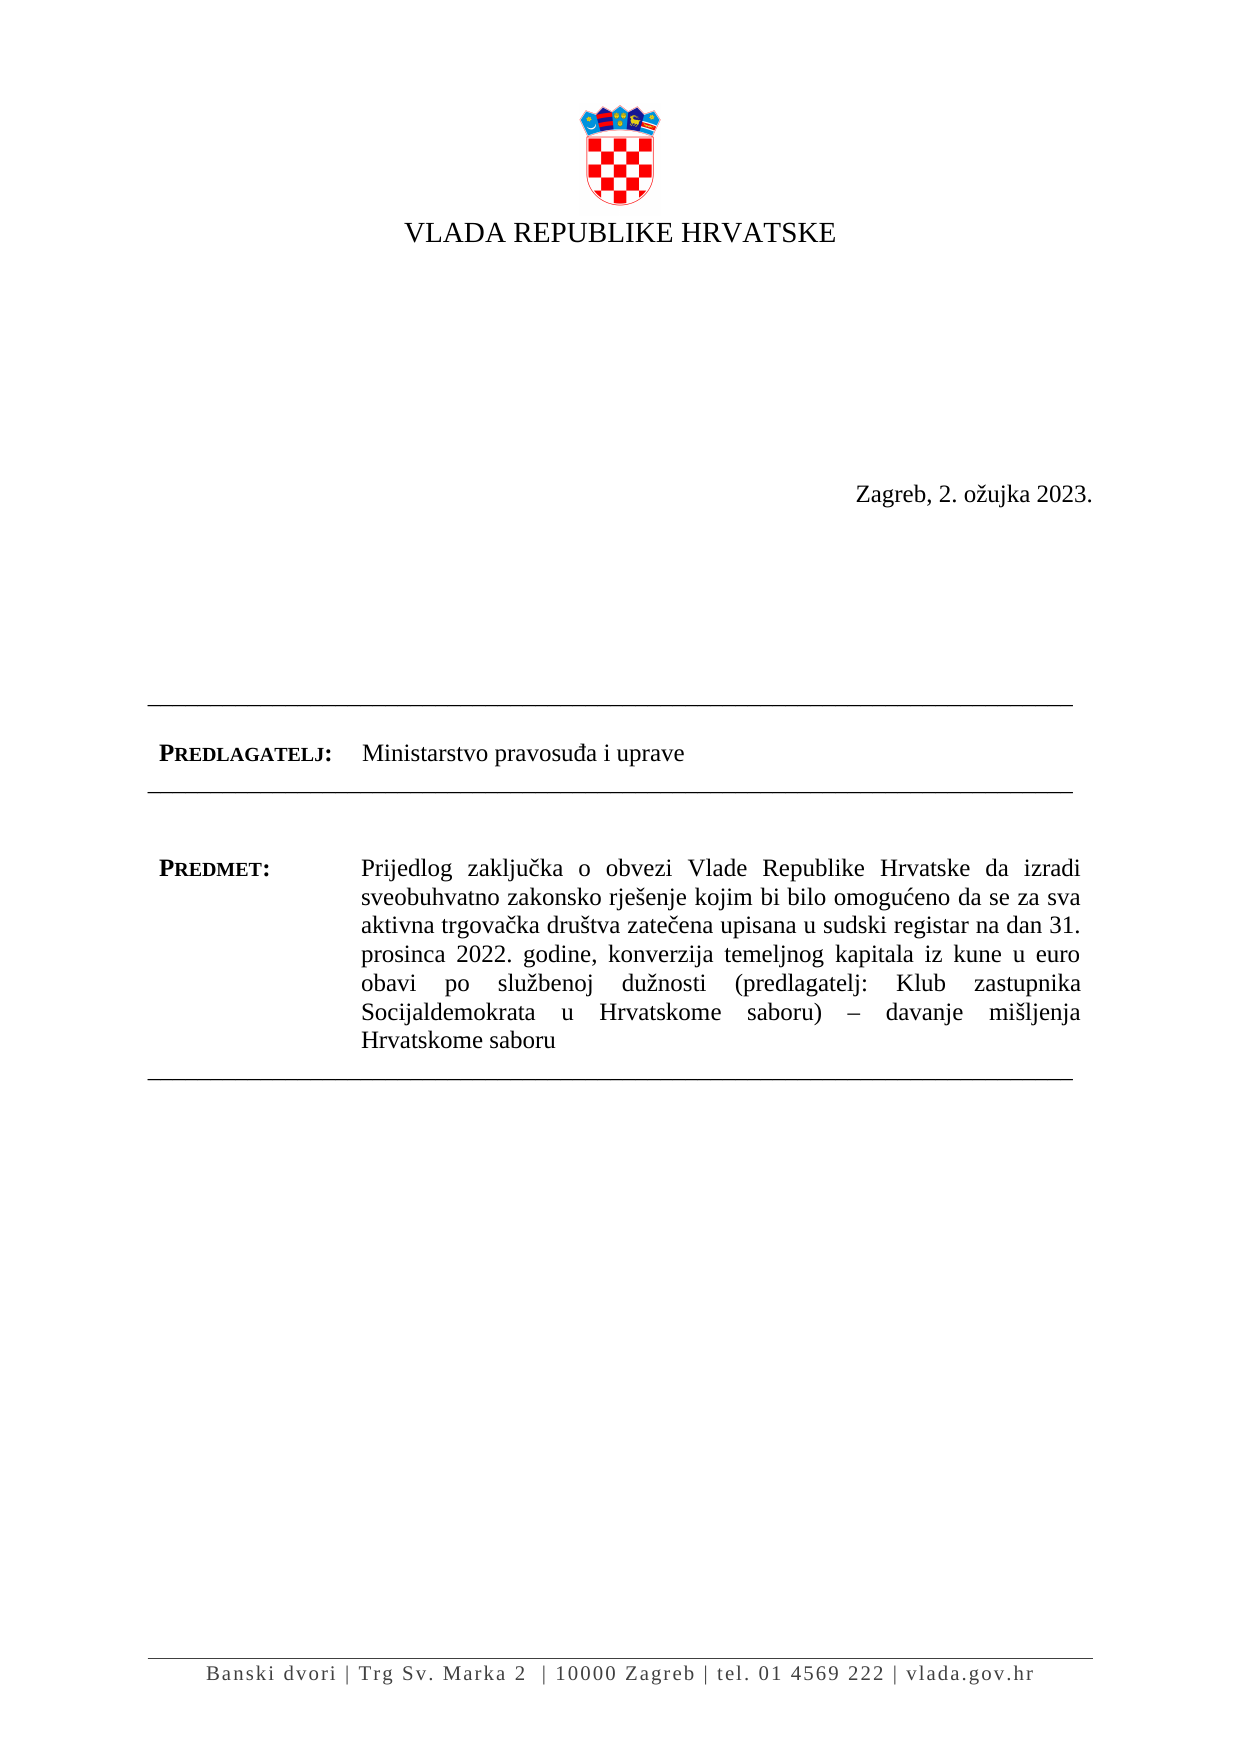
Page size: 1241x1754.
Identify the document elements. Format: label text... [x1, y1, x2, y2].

text Zagreb, 2. ožujka 2023. [148, 479, 1093, 508]
table_header Prijedlog zaključka o obvezi Vlade Republike Hrvatske da izradi sveobuhvatno zakonsko rješenje kojim bi bilo omogućeno da se za sva aktivna trgovačka društva zatečena upisana u sudski registar na dan 31. prosinca 2022. godine, konverzija temeljnog kapitala iz kune u euro obavi po službenoj dužnosti (predlagatelj: Klub zastupnika Socijaldemokrata u Hrvatskome saboru) – davanje mišljenja Hrvatskome saboru [350, 824, 1093, 1054]
text __________________________________________________________________________ [148, 1054, 1093, 1083]
text VLADA REPUBLIKE HRVATSKE [148, 216, 1093, 249]
text __________________________________________________________________________ [148, 680, 1093, 709]
picture [578, 103, 662, 216]
table_header Predlagatelj: [148, 709, 351, 767]
table_header Predmet: [148, 824, 349, 1054]
text __________________________________________________________________________ [148, 767, 1093, 795]
table_header Ministarstvo pravosuđa i uprave [351, 709, 1093, 767]
